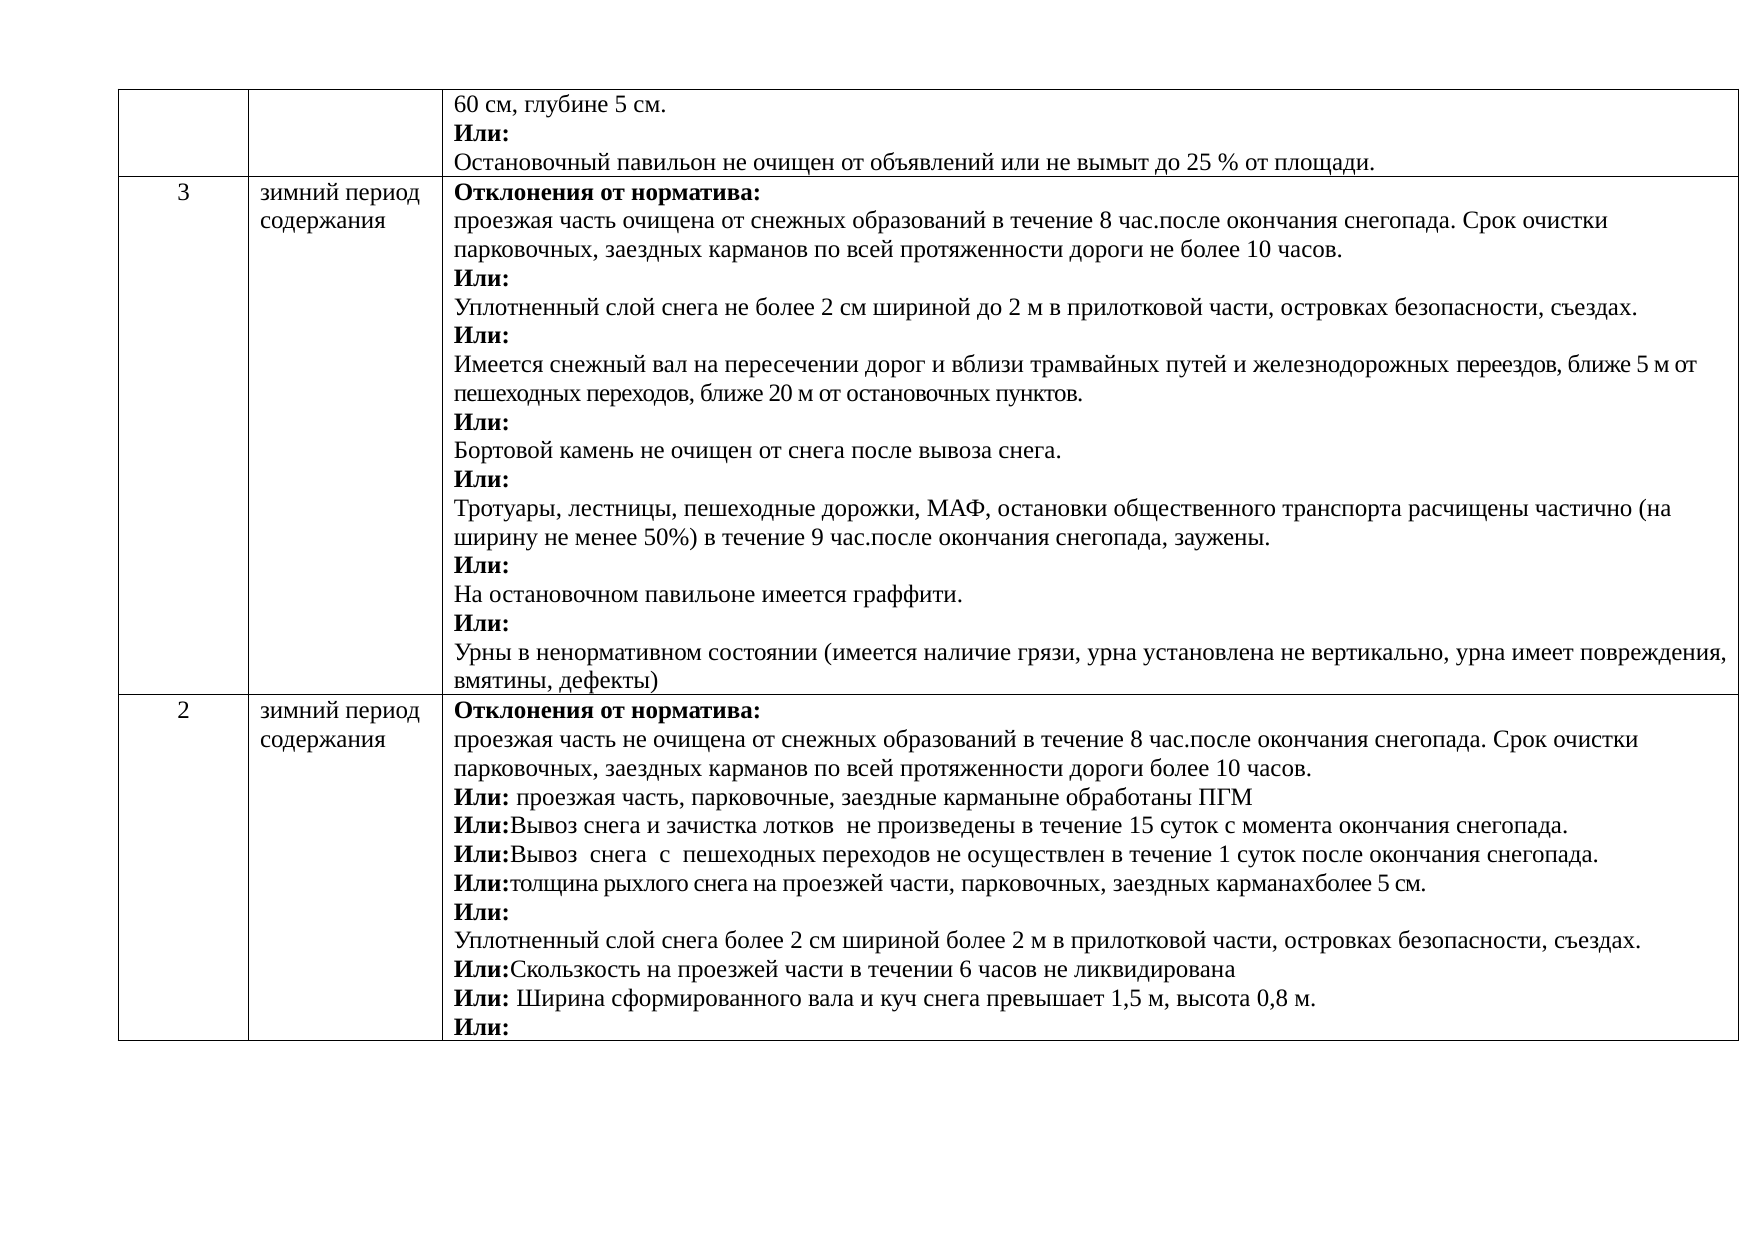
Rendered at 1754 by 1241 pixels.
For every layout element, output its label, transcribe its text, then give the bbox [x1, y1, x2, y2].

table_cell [443, 695, 1738, 1040]
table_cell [249, 695, 442, 1040]
table_cell 2 [119, 695, 248, 1040]
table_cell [443, 90, 1738, 176]
table_cell Отклонения от норматива: проезжая часть очищена от снежных образований в течение 8 час.после окончания снегопада. Срок очистки парковочных, заездных карманов по всей протяженности дороги не более 10 часов. Или: Уплотненный слой снега не более шириной до 2 м в прилотковой части, островках безопасности, съездах. Или: Имеется снежный вал на пересечении дорог и вблизи трамвайных путей и железнодорожных переездов, ближе от пешеходных переходов, ближе от остановочных пунктов. Или: Бортовой камень не очищен от снега после вывоза снега. Или: Тротуары, лестницы, пешеходные дорожки, МАФ, остановки общественного транспорта расчищены частично (на ширину не менее 50%) в течение 9 час.после окончания снегопада, заужены. Или: На остановочном павильоне имеется граффити. Или: Урны в ненормативном состоянии (имеется наличие грязи, урна установлена не вертикально, урна имеет повреждения, вмятины, дефекты) [443, 177, 1738, 694]
table_cell 4 [119, 90, 248, 176]
table_cell зимний период содержания [249, 177, 442, 694]
table_cell 3 [119, 177, 248, 694]
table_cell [249, 90, 442, 176]
